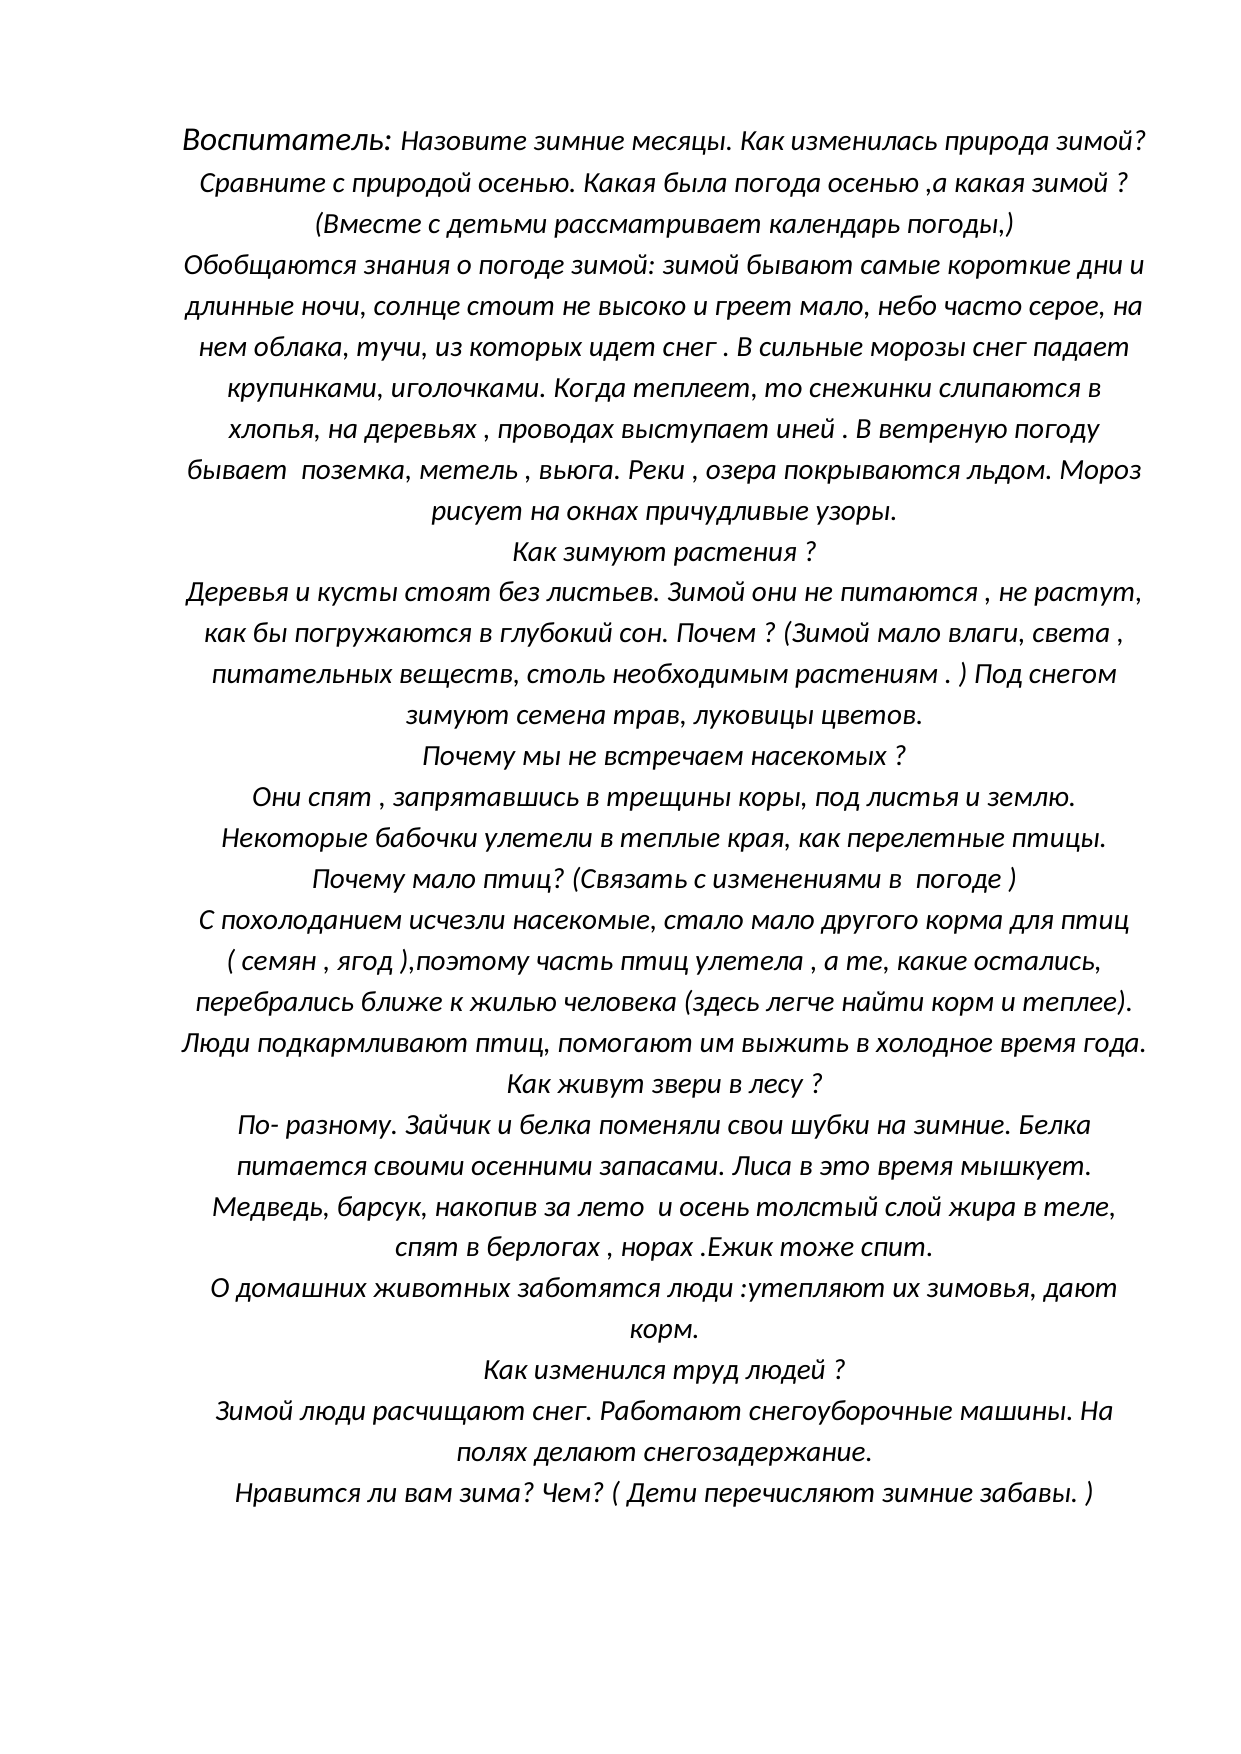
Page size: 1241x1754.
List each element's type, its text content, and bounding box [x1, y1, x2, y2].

text Как зимуют растения ? [177, 533, 1152, 568]
text Деревья и кусты стоят без листьев. Зимой они не питаются , не растут, как бы погружаются в глубокий сон. Почем ? (Зимой мало влаги, света , питательных веществ, столь необходимым растениям . ) Под снегом зимуют семена трав, луковицы цветов. [177, 573, 1152, 732]
text О домашних животных заботятся люди :утепляют их зимовья, дают корм. [177, 1269, 1152, 1346]
text Зимой люди расчищают снег. Работают снегоуборочные машины. На полях делают снегозадержание. [177, 1392, 1152, 1469]
text С похолоданием исчезли насекомые, стало мало другого корма для птиц ( семян , ягод ),поэтому часть птиц улетела , а те, какие остались, перебрались ближе к жилью человека (здесь легче найти корм и теплее). Люди подкармливают птиц, помогают им выжить в холодное время года. [177, 901, 1152, 1059]
text Воспитатель: Назовите зимние месяцы. Как изменилась природа зимой? Сравните с природой осенью. Какая была погода осенью ,а какая зимой ? (Вместе с детьми рассматривает календарь погоды,) [177, 118, 1152, 241]
text Они спят , запрятавшись в трещины коры, под листья и землю. Некоторые бабочки улетели в теплые края, как перелетные птицы. [177, 778, 1152, 855]
text Обобщаются знания о погоде зимой: зимой бывают самые короткие дни и длинные ночи, солнце стоит не высоко и греет мало, небо часто серое, на нем облака, тучи, из которых идет снег . В сильные морозы снег падает крупинками, иголочками. Когда теплеет, то снежинки слипаются в хлопья, на деревьях , проводах выступает иней . В ветреную погоду бывает поземка, метель , вьюга. Реки , озера покрываются льдом. Мороз рисует на окнах причудливые узоры. [177, 246, 1152, 527]
text Как изменился труд людей ? [177, 1351, 1152, 1387]
text Нравится ли вам зима? Чем? ( Дети перечисляют зимние забавы. ) [177, 1474, 1152, 1510]
text Почему мало птиц? (Связать с изменениями в погоде ) [177, 860, 1152, 896]
text Как живут звери в лесу ? [177, 1065, 1152, 1100]
text Почему мы не встречаем насекомых ? [177, 737, 1152, 773]
text По- разному. Зайчик и белка поменяли свои шубки на зимние. Белка питается своими осенними запасами. Лиса в это время мышкует. Медведь, барсук, накопив за лето и осень толстый слой жира в теле, спят в берлогах , норах .Ежик тоже спит. [177, 1106, 1152, 1264]
